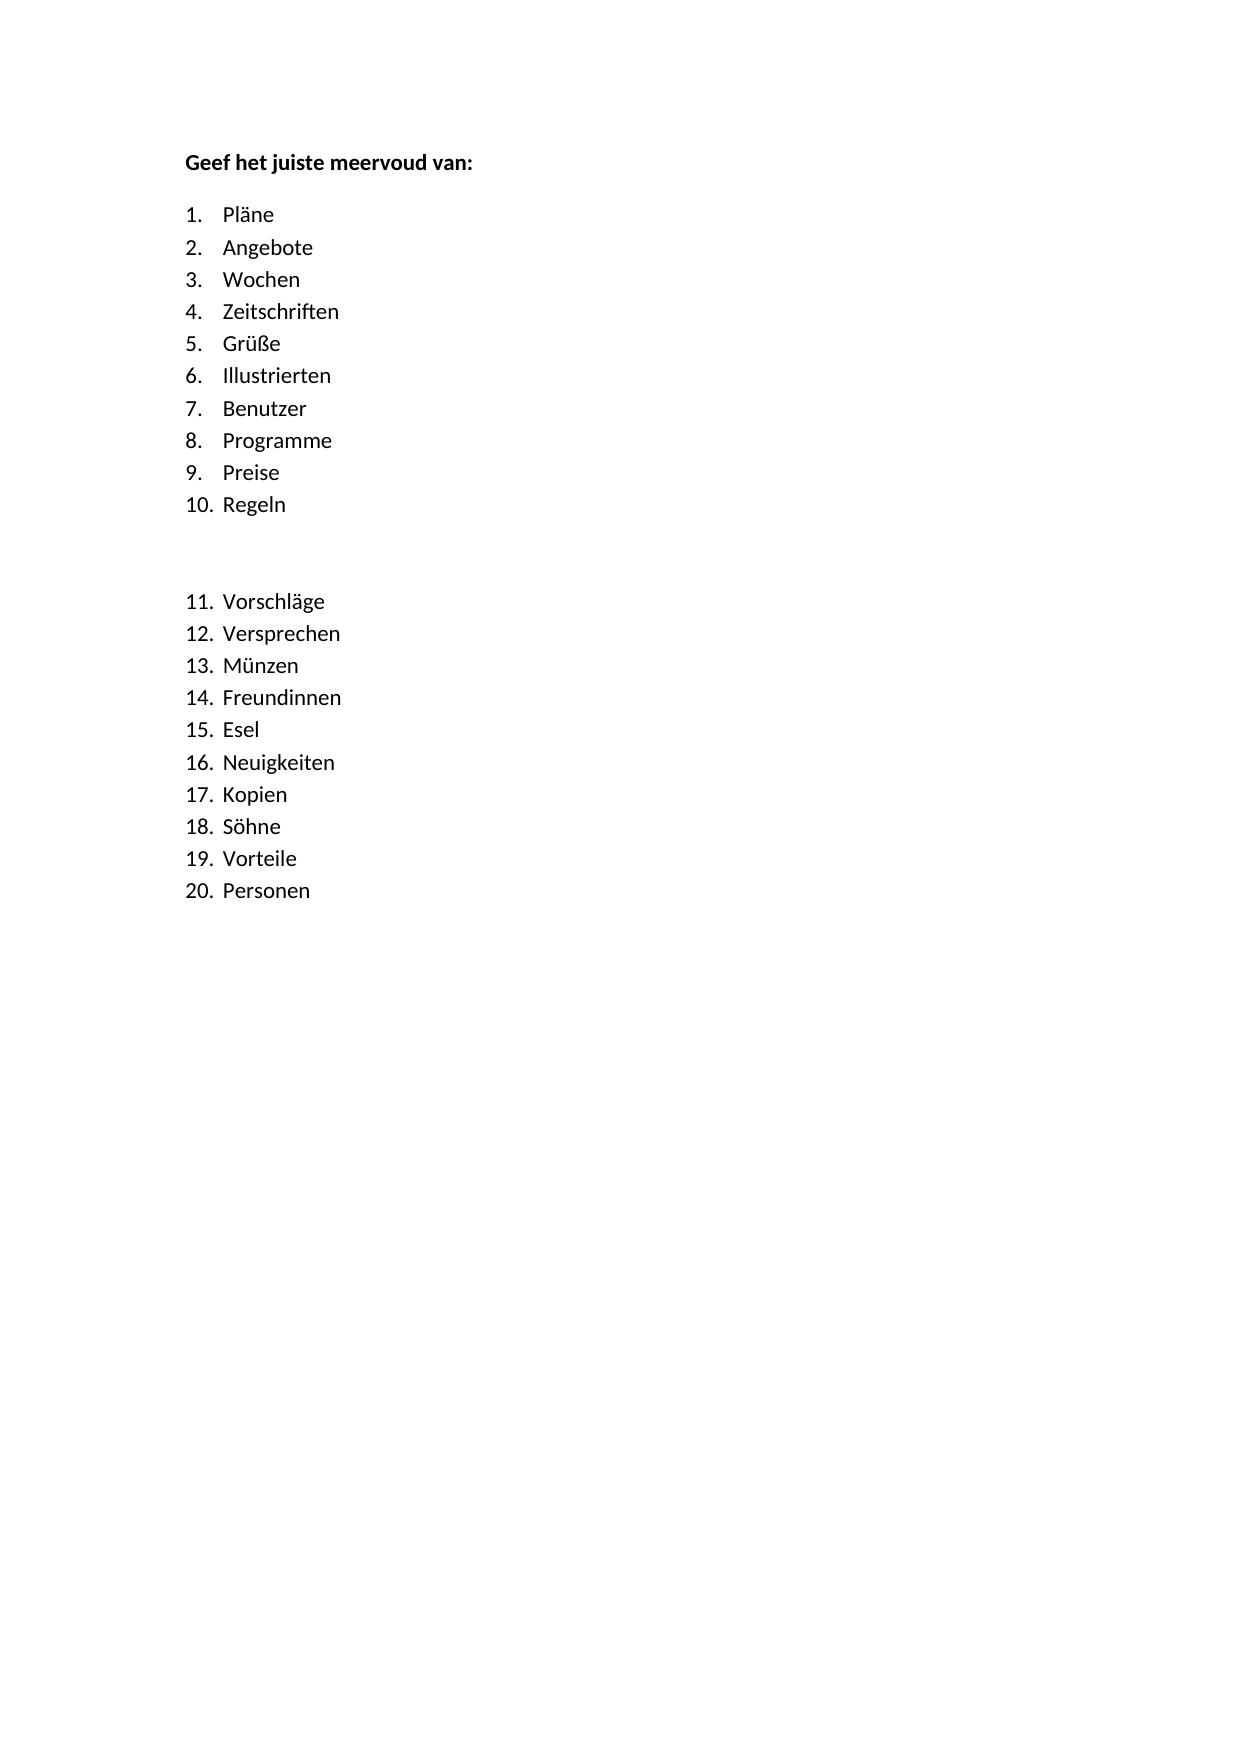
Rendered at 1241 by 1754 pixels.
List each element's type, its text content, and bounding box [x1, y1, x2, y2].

list Vorschläge [185, 587, 583, 615]
list Benutzer [185, 394, 583, 422]
list Esel [185, 716, 583, 744]
list Personen [185, 877, 583, 904]
list Angebote [185, 233, 583, 261]
list Münzen [185, 651, 583, 679]
list Zeitschriften [185, 297, 583, 325]
list Versprechen [185, 619, 583, 647]
list Neuigkeiten [185, 748, 583, 776]
list Programme [185, 426, 583, 454]
list Kopien [185, 780, 583, 808]
list Preise [185, 458, 583, 486]
list Freundinnen [185, 683, 583, 711]
list Illustrierten [185, 362, 583, 389]
list Wochen [185, 265, 583, 293]
list Regeln [185, 490, 583, 583]
list Grüße [185, 329, 583, 357]
text Geef het juiste meervoud van: [185, 148, 1093, 176]
list Vorteile [185, 844, 583, 872]
list Söhne [185, 812, 583, 840]
list Pläne [185, 201, 583, 229]
